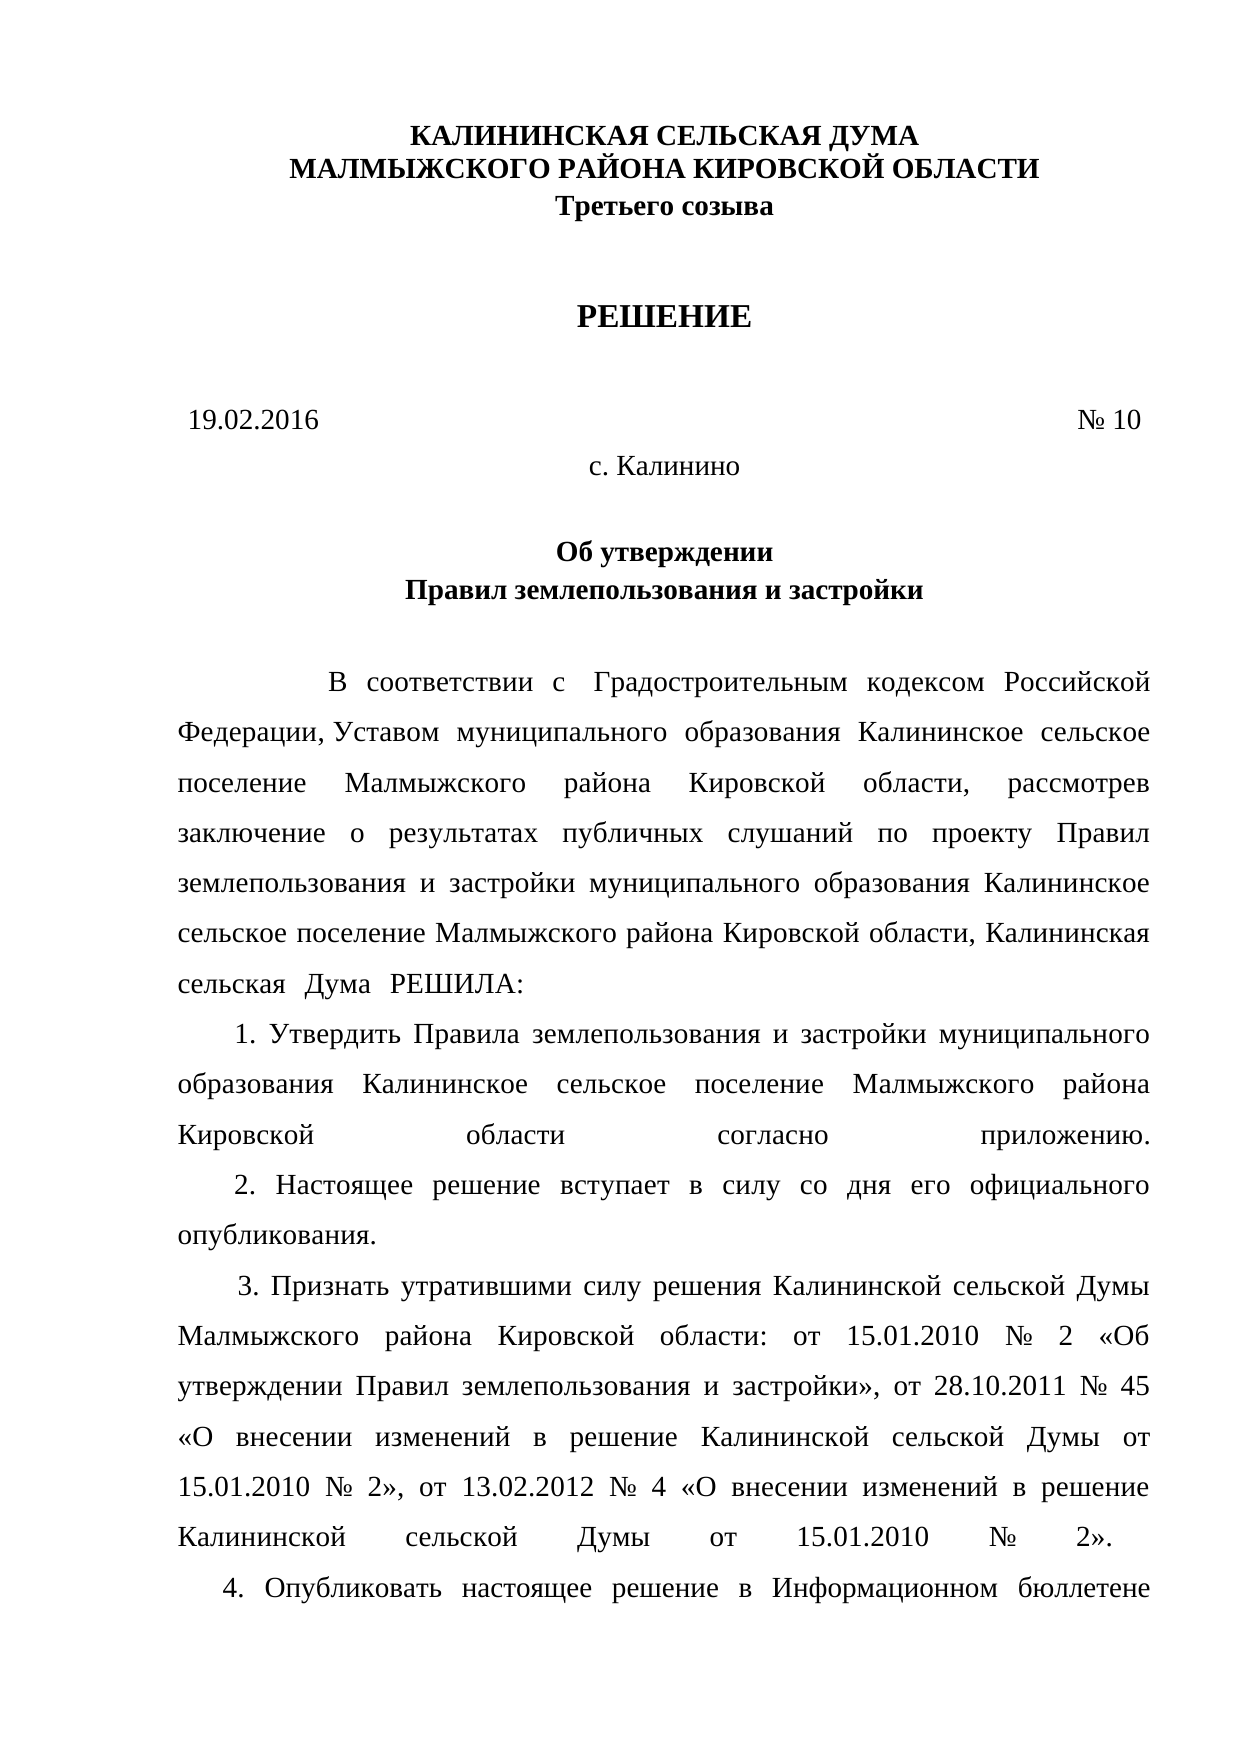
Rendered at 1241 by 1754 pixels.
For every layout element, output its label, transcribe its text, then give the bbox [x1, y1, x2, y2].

text КАЛИНИНСКАЯ СЕЛЬСКАЯ ДУМА [177, 118, 1152, 152]
text Правил землепользования и застройки [177, 572, 1152, 606]
text 19.02.2016 № 10 [177, 402, 1152, 436]
text с. Калинино [177, 436, 1152, 486]
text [177, 664, 1152, 1603]
text Об утверждении [177, 534, 1152, 567]
text РЕШЕНИЕ [177, 298, 1152, 335]
text МАЛМЫЖСКОГО РАЙОНА КИРОВСКОЙ ОБЛАСТИ [177, 152, 1152, 185]
text Третьего созыва [177, 185, 1152, 223]
